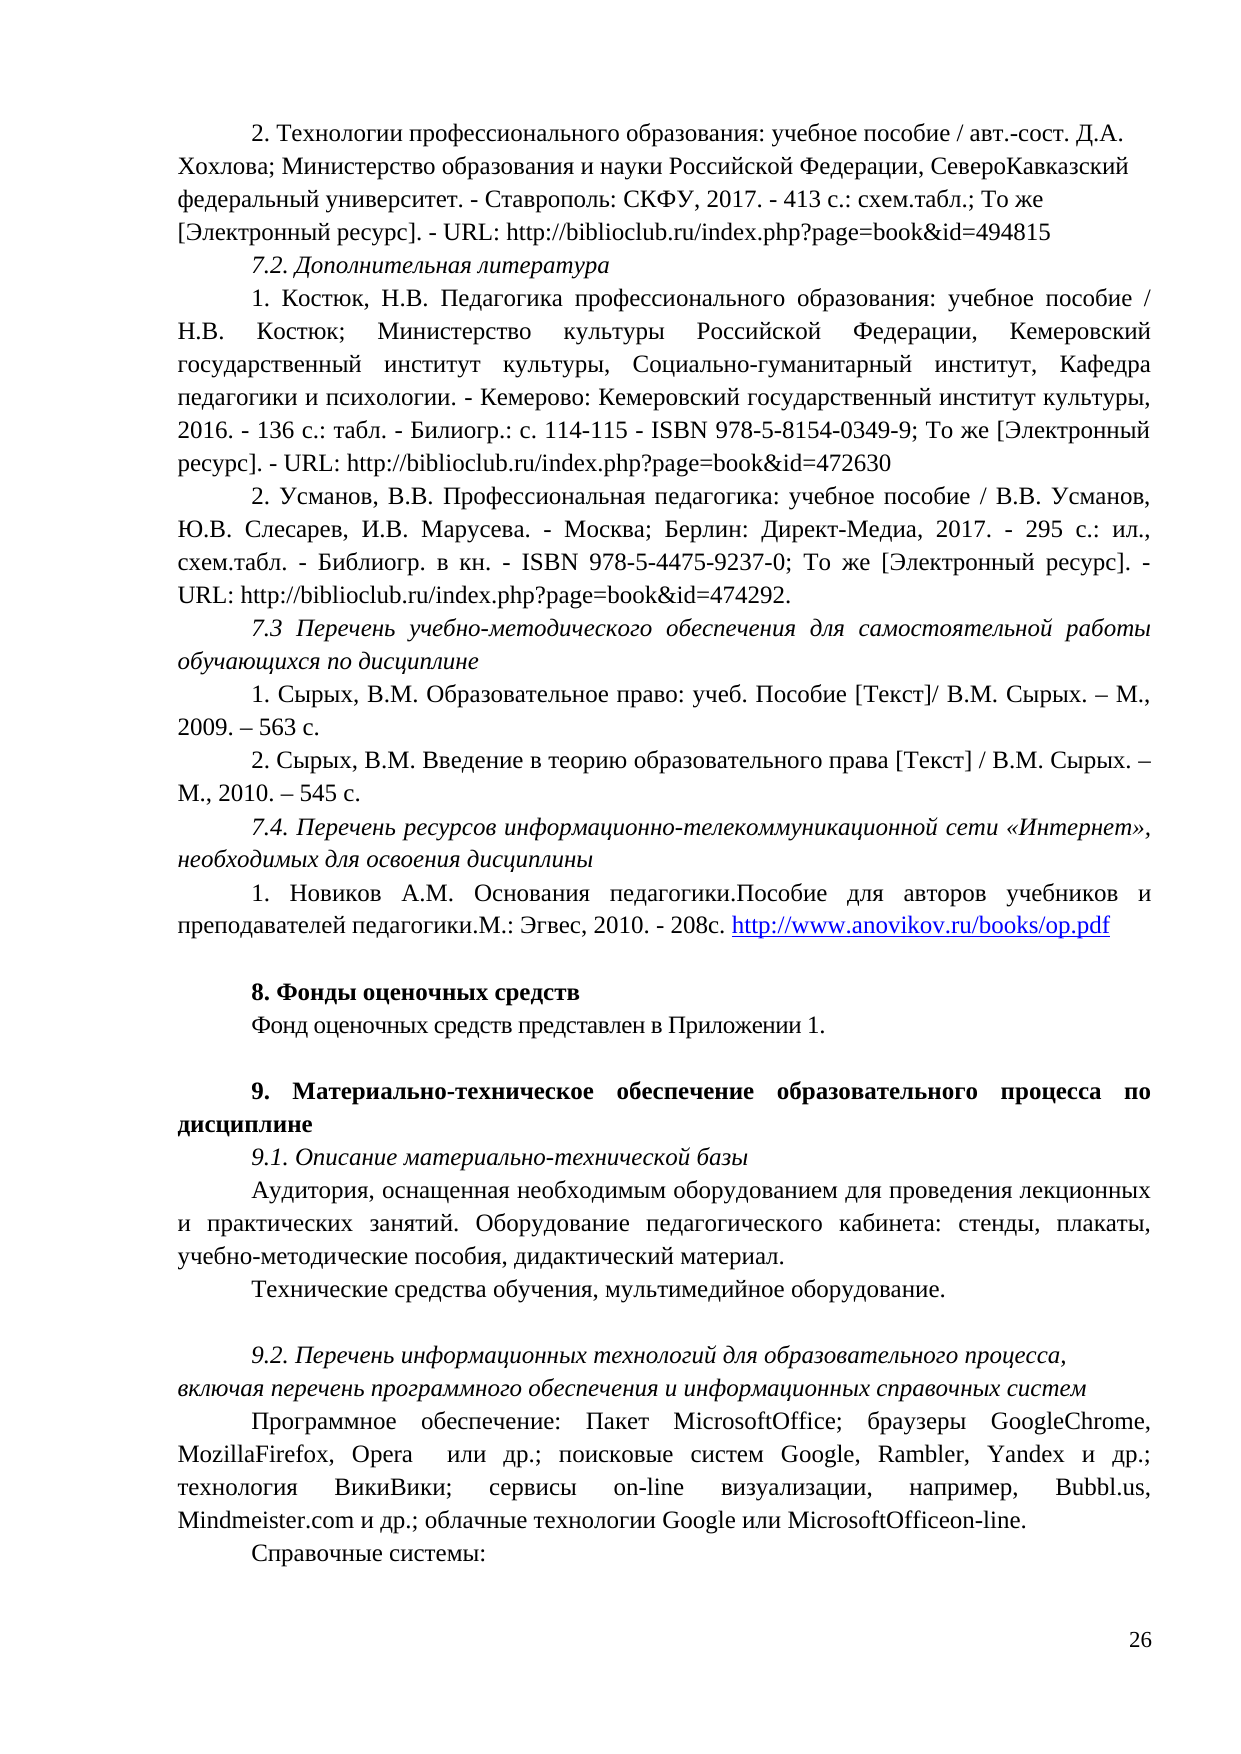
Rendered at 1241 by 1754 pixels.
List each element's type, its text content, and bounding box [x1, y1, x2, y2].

text Аудитория, оснащенная необходимым оборудованием для проведения лекционных и практических занятий. Оборудование педагогического кабинета: стенды, плакаты, учебно-методические пособия, дидактический материал. [177, 1175, 1152, 1269]
text 2. Сырых, В.М. Введение в теорию образовательного права [Текст] / В.М. Сырых. – М., 2010. – 545 с. [177, 746, 1152, 807]
text 1. Костюк, Н.В. Педагогика профессионального образования: учебное пособие / Н.В. Костюк; Министерство культуры Российской Федерации, Кемеровский государственный институт культуры, Социально-гуманитарный институт, Кафедра педагогики и психологии. - Кемерово: Кемеровский государственный институт культуры, 2016. - 136 с.: табл. - Билиогр.: с. 114-115 - ISBN 978-5-8154-0349-9; То же [Электронный ресурс]. - URL: http://biblioclub.ru/index.php?page=book&id=472630 [177, 283, 1152, 477]
text 9.2. Перечень информационных технологий для образовательного процесса, включая перечень программного обеспечения и информационных справочных систем [177, 1340, 1152, 1402]
text 7.2. Дополнительная литература [177, 250, 1152, 279]
text 8. Фонды оценочных средств [177, 977, 1152, 1005]
text 9.1. Описание материально-технической базы [177, 1142, 1152, 1171]
text Справочные системы: [177, 1538, 1152, 1567]
text 7.3 Перечень учебно-методического обеспечения для самостоятельной работы обучающихся по дисциплине [177, 613, 1152, 675]
text Фонд оценочных средств представлен в Приложении 1. [177, 1010, 1152, 1038]
text Программное обеспечение: Пакет MicrosoftOffice; браузеры GoogleChrome, MozillaFirefox, Opera или др.; поисковые систем Google, Rambler, Yandex и др.; технология ВикиВики; сервисы on-line визуализации, например, Bubbl.us, Mindmeister.com и др.; облачные технологии Google или MicrosoftOfficeon-line. [177, 1406, 1152, 1534]
text 7.4. Перечень ресурсов информационно-телекоммуникационной сети «Интернет», необходимых для освоения дисциплины [177, 812, 1152, 873]
text 2. Технологии профессионального образования: учебное пособие / авт.-сост. Д.А. Хохлова; Министерство образования и науки Российской Федерации, СевероКавказский федеральный университет. - Ставрополь: СКФУ, 2017. - 413 с.: схем.табл.; То же [Электронный ресурс]. - URL: http://biblioclub.ru/index.php?page=book&id=494815 [177, 118, 1152, 246]
text Технические средства обучения, мультимедийное оборудование. [177, 1274, 1152, 1303]
text 1. Сырых, В.М. Образовательное право: учеб. Пособие [Текст]/ В.М. Сырых. – М., 2009. – 563 с. [177, 679, 1152, 741]
text 2. Усманов, В.В. Профессиональная педагогика: учебное пособие / В.В. Усманов, Ю.В. Слесарев, И.В. Марусева. - Москва; Берлин: Директ-Медиа, 2017. - 295 с.: ил., схем.табл. - Библиогр. в кн. - ISBN 978-5-4475-9237-0; То же [Электронный ресурс]. - URL: http://biblioclub.ru/index.php?page=book&id=474292. [177, 481, 1152, 609]
text 9. Материально-техническое обеспечение образовательного процесса по дисциплине [177, 1076, 1152, 1137]
text 1. Новиков А.М. Основания педагогики.Пособие для авторов учебников и преподавателей педагогики.М.: Эгвес, 2010. - 208с. http://www.anovikov.ru/books/op.pdf [177, 878, 1152, 939]
